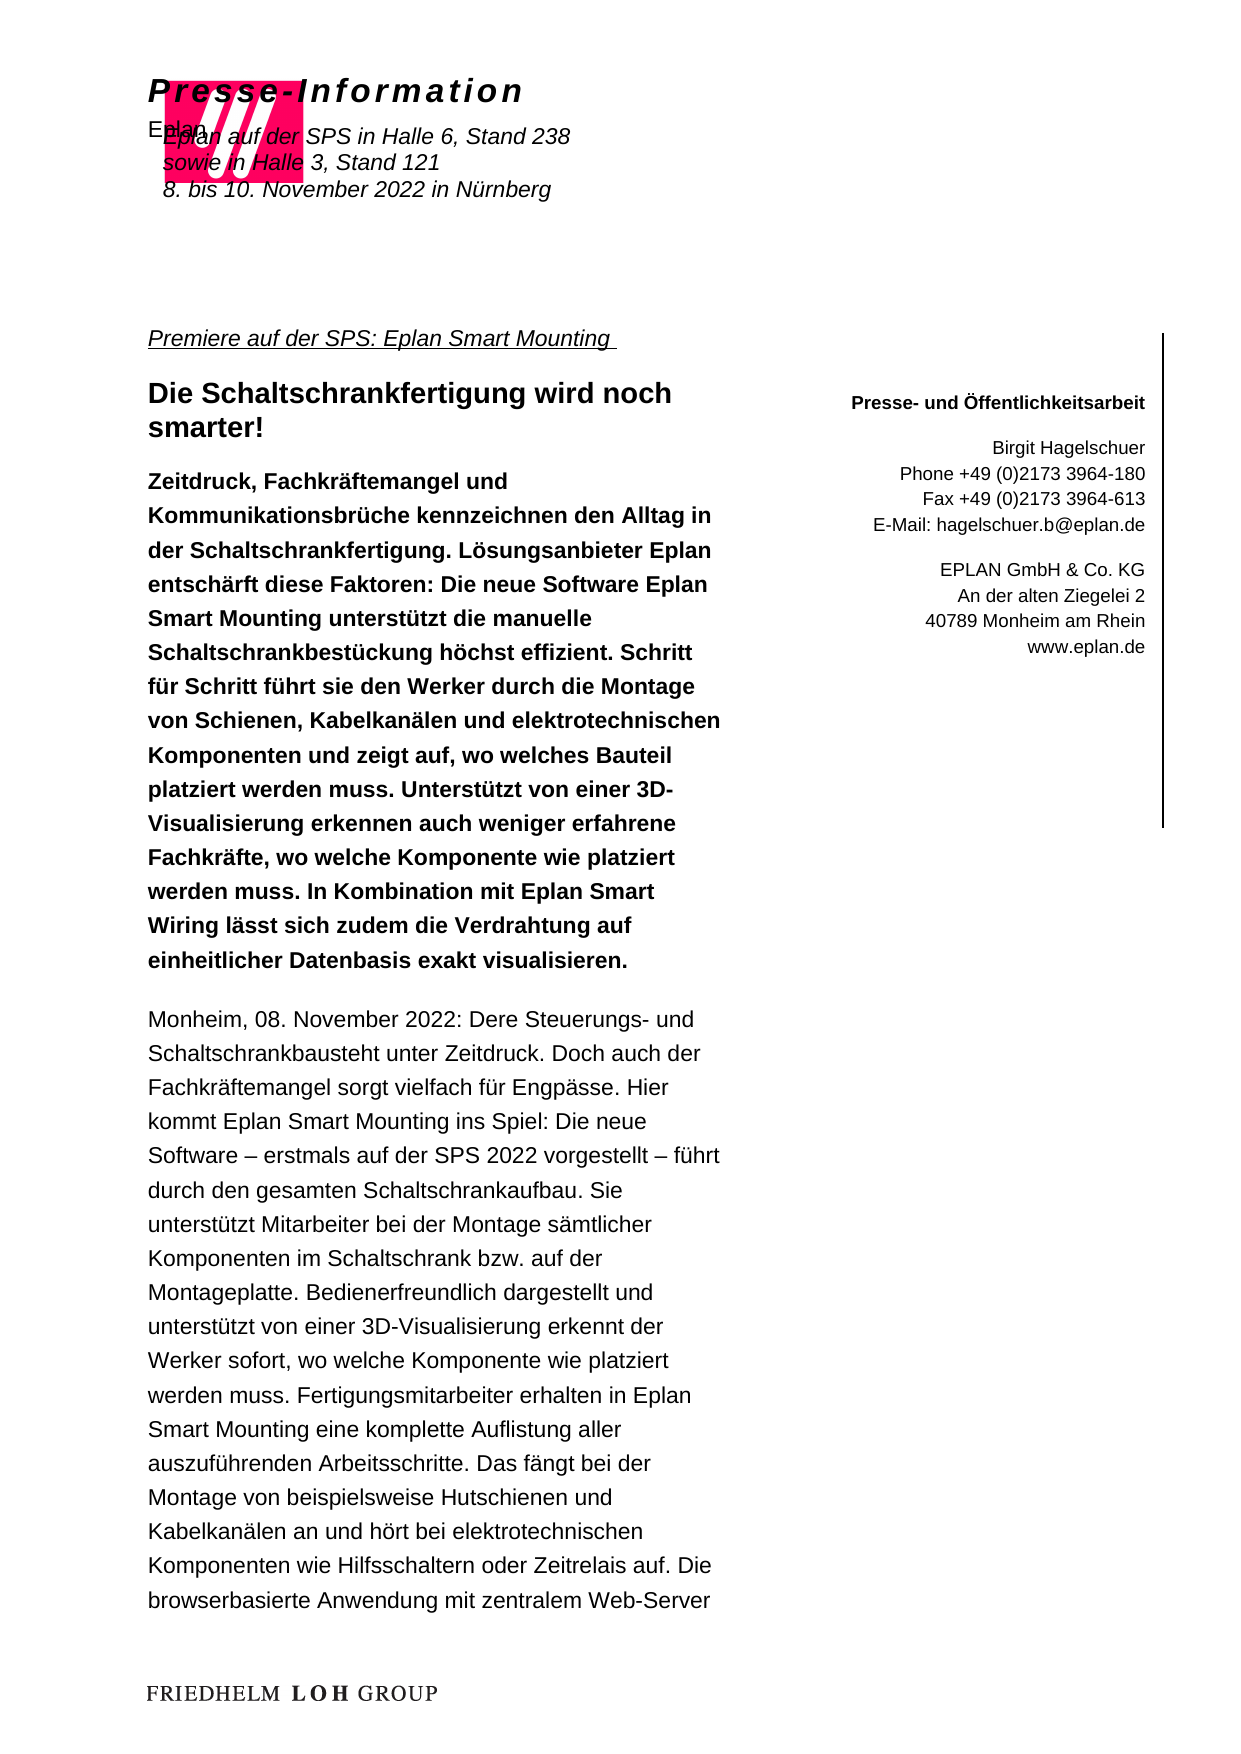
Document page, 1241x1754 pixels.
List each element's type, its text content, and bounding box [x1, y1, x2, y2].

text Premiere auf der SPS: Eplan Smart Mounting [148, 325, 729, 351]
text Zeitdruck, Fachkräftemangel und Kommunikationsbrüche kennzeichnen den Alltag in der Schaltschrankfertigung. Lösungsanbieter Eplan entschärft diese Faktoren: Die neue Software Eplan Smart Mounting unterstützt die manuelle Schaltschrankbestückung höchst effizient. Schritt für Schritt führt sie den Werker durch die Montage von Schienen, Kabelkanälen und elektrotechnischen Komponenten und zeigt auf, wo welches Bauteil platziert werden muss. Unterstützt von einer 3D-Visualisierung erkennen auch weniger erfahrene Fachkräfte, wo welche Komponente wie platziert werden muss. In Kombination mit Eplan Smart Wiring lässt sich zudem die Verdrahtung auf einheitlicher Datenbasis exakt visualisieren. [148, 468, 729, 973]
text Die Schaltschrankfertigung wird noch smarter! [148, 376, 729, 443]
picture [147, 1685, 437, 1701]
picture [162, 78, 305, 183]
